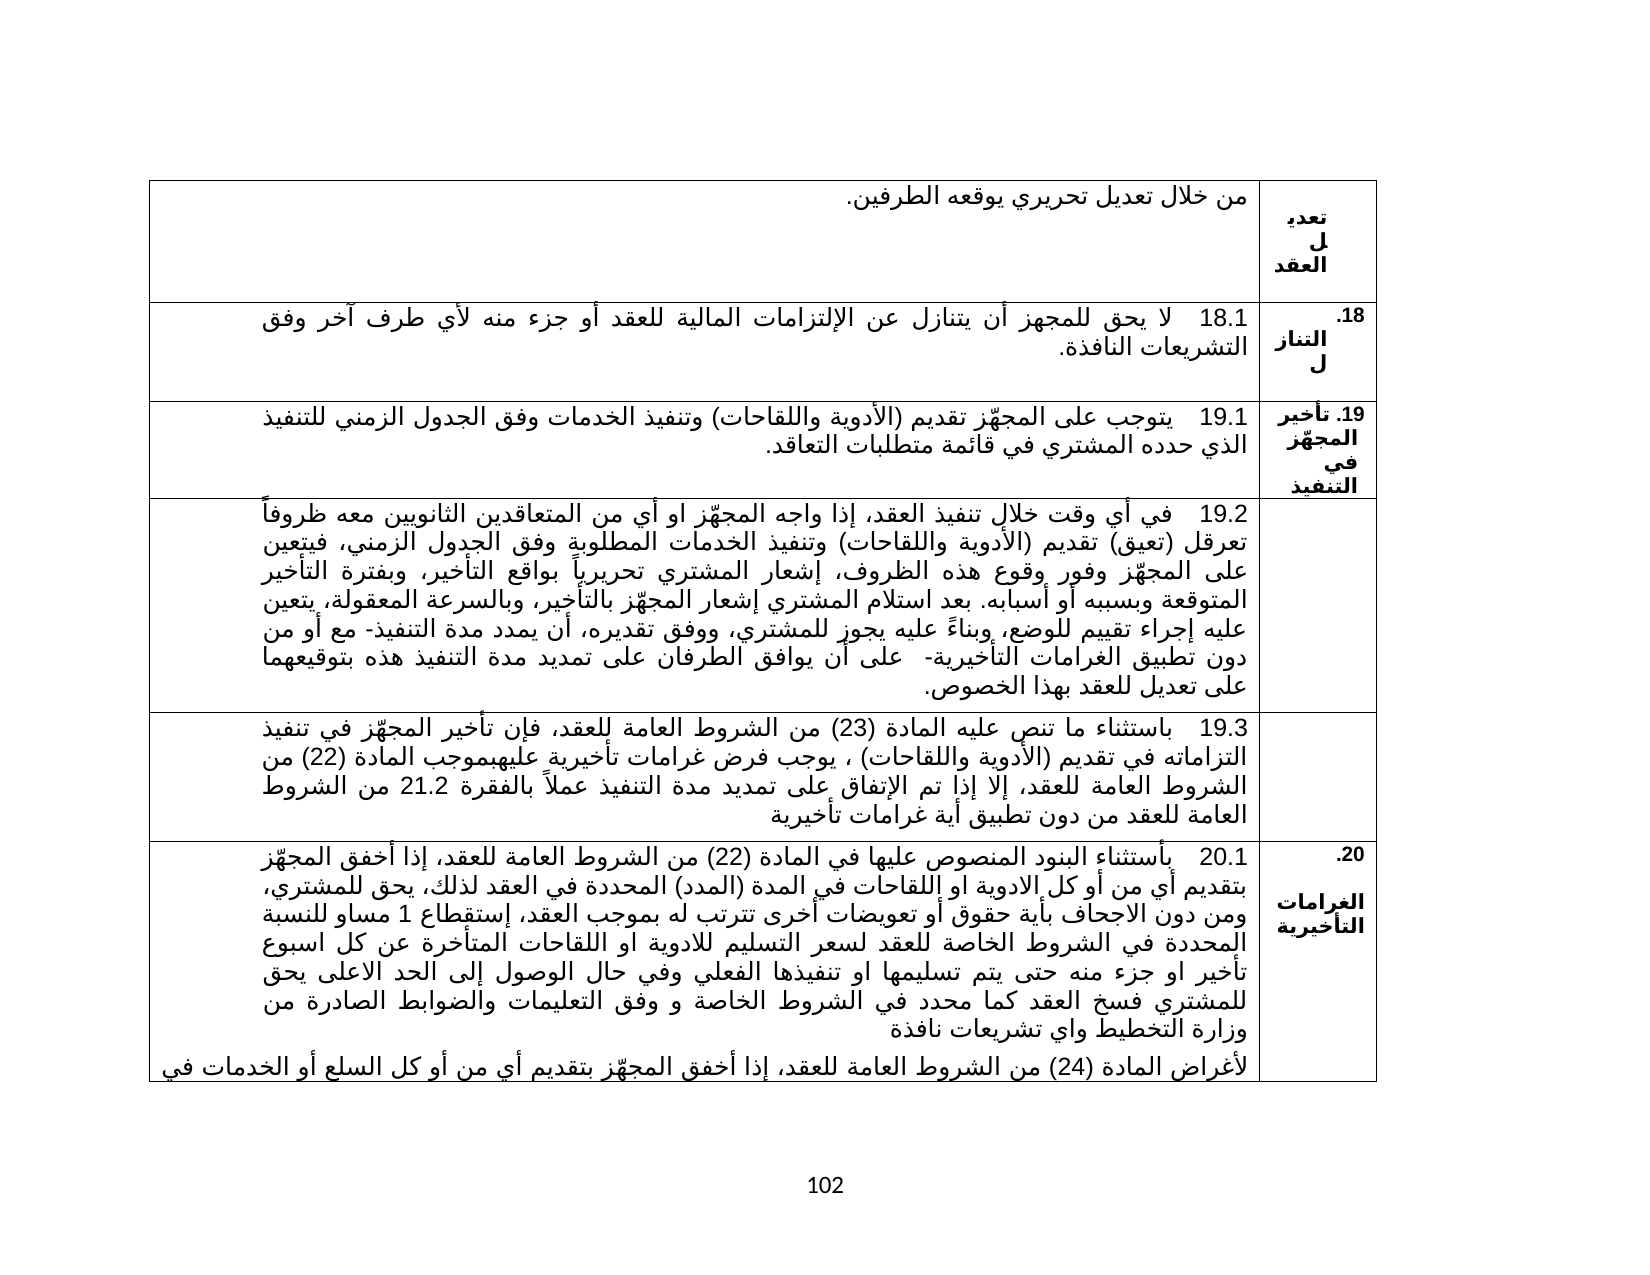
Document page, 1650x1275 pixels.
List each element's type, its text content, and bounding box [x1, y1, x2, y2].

table_cell [1260, 713, 1376, 841]
table_cell 19. تأخير المجهّز في التنفيذ [1260, 402, 1376, 497]
table_cell 17. تعديل العقد [1260, 181, 1376, 302]
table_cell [150, 842, 1259, 1081]
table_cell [1260, 842, 1376, 1081]
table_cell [150, 181, 1259, 302]
table_cell 19.1 يتوجب على المجهّز تقديم (الأدوية واللقاحات) وتنفيذ الخدمات وفق الجدول الزمني للتنفيذ الذي حدده المشتري في قائمة متطلبات التعاقد. [150, 402, 1259, 497]
table_cell 18.1 لا يحق للمجهز أن يتنازل عن الإلتزامات المالية للعقد أو جزء منه لأي طرف آخر وفق التشريعات النافذة. [150, 303, 1259, 401]
table_cell 18. التنازل [1260, 303, 1376, 401]
table_cell 19.3 باستثناء ما تنص عليه المادة (23) من الشروط العامة للعقد، فإن تأخير المجهّز في تنفيذ التزاماته في تقديم (الأدوية واللقاحات) ، يوجب فرض غرامات تأخيرية عليهبموجب المادة (22) من الشروط العامة للعقد، إلا إذا تم الإتفاق على تمديد مدة التنفيذ عملاً بالفقرة 21.2 من الشروط العامة للعقد من دون تطبيق أية غرامات تأخيرية [150, 713, 1259, 841]
table_cell 19.2 في أي وقت خلال تنفيذ العقد، إذا واجه المجهّز او أي من المتعاقدين الثانويين معه ظروفاً تعرقل (تعيق) تقديم (الأدوية واللقاحات) وتنفيذ الخدمات المطلوبة وفق الجدول الزمني، فيتعين على المجهّز وفور وقوع هذه الظروف، إشعار المشتري تحريرياً بواقع التأخير، وبفترة التأخير المتوقعة وبسببه أو أسبابه. بعد استلام المشتري إشعار المجهّز بالتأخير، وبالسرعة المعقولة، يتعين عليه إجراء تقييم للوضع، وبناءً عليه يجوز للمشتري، ووفق تقديره، أن يمدد مدة التنفيذ- مع أو من دون تطبيق الغرامات التأخيرية- على أن يوافق الطرفان على تمديد مدة التنفيذ هذه بتوقيعهما على تعديل للعقد بهذا الخصوص. [150, 499, 1259, 712]
table_cell [1260, 499, 1376, 712]
